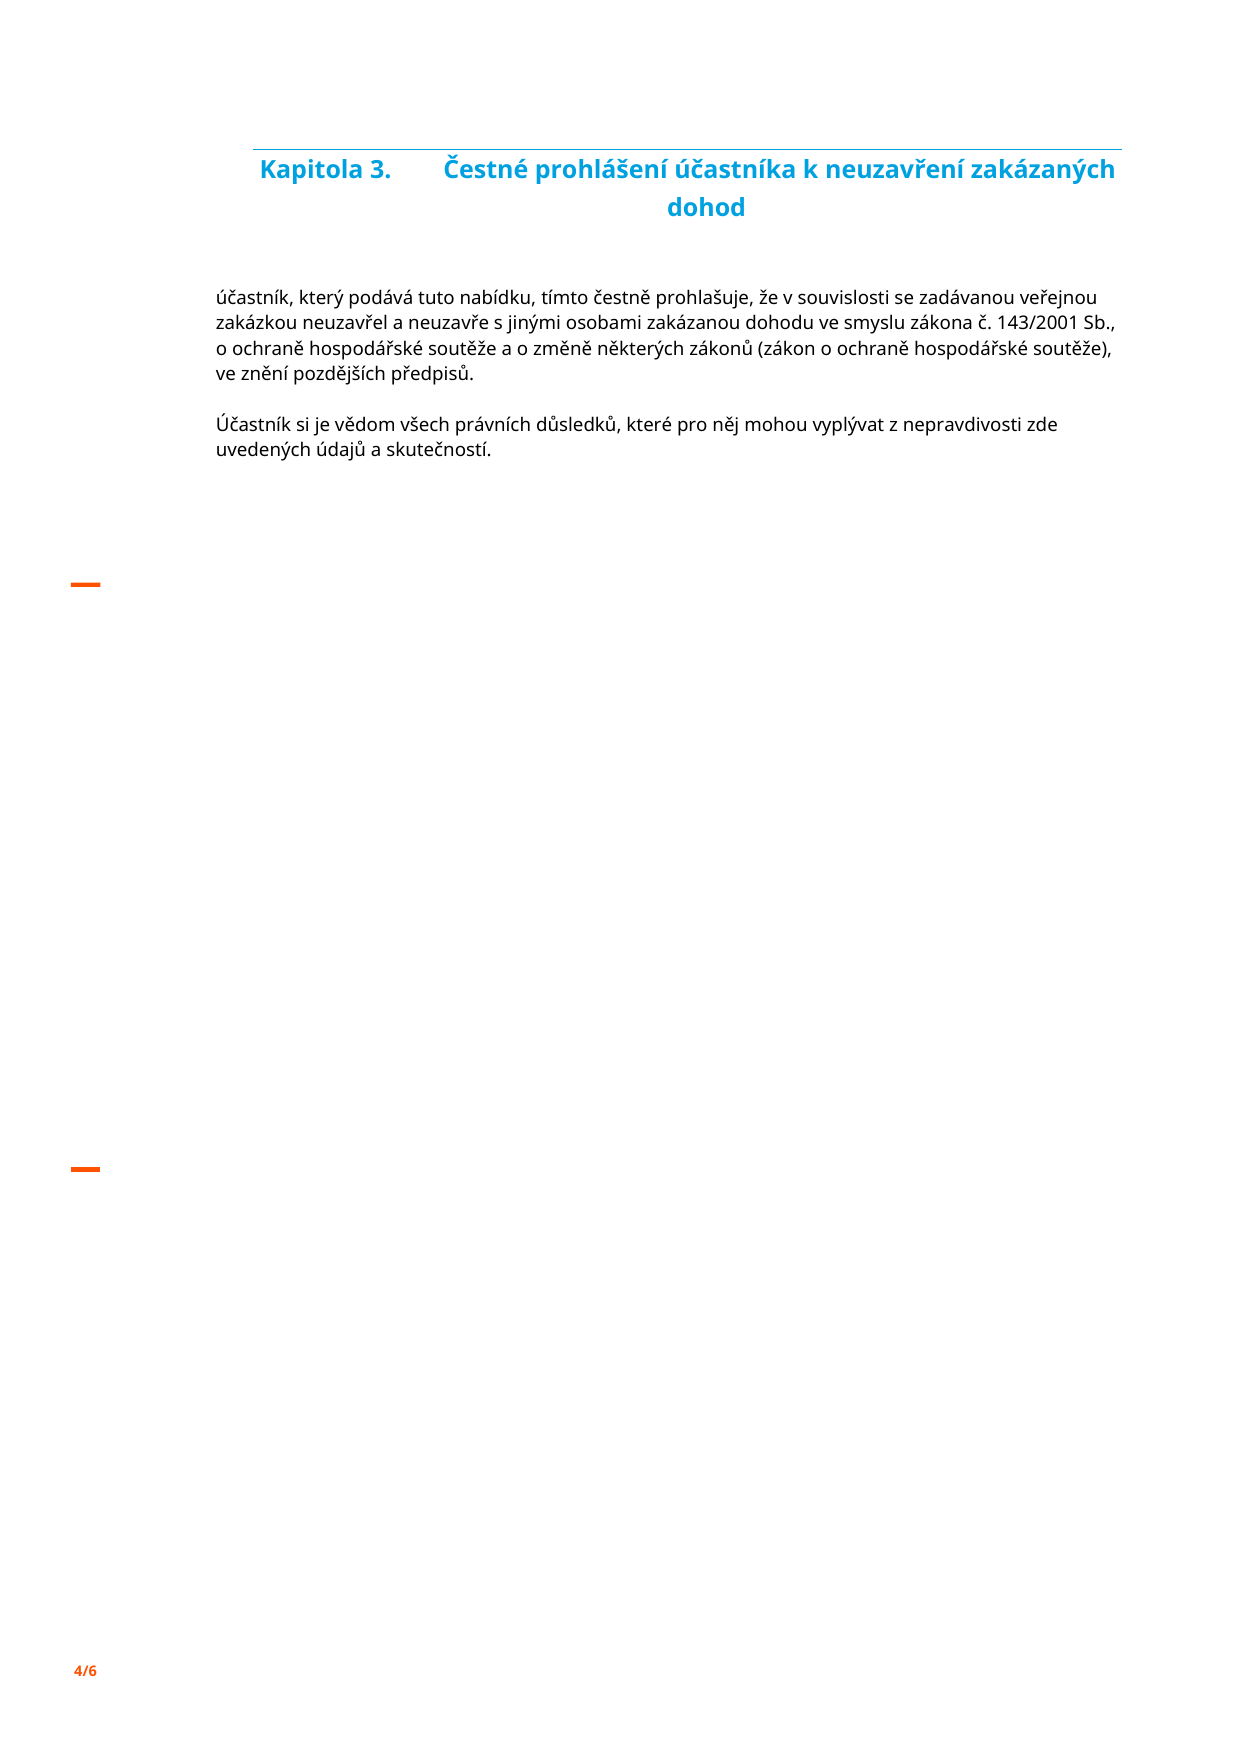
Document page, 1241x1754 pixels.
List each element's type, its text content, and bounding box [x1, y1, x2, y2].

text Účastník si je vědom všech právních důsledků, které pro něj mohou vyplývat z nepravdivosti zde uvedených údajů a skutečností. [216, 411, 1122, 462]
subtitle Čestné prohlášení účastníka k neuzavření zakázaných dohod [253, 150, 1122, 223]
text účastník, který podává tuto nabídku, tímto čestně prohlašuje, že v souvislosti se zadávanou veřejnou zakázkou neuzavřel a neuzavře s jinými osobami zakázanou dohodu ve smyslu zákona č. 143/2001 Sb., o ochraně hospodářské soutěže a o změně některých zákonů (zákon o ochraně hospodářské soutěže), ve znění pozdějších předpisů. [216, 284, 1122, 386]
